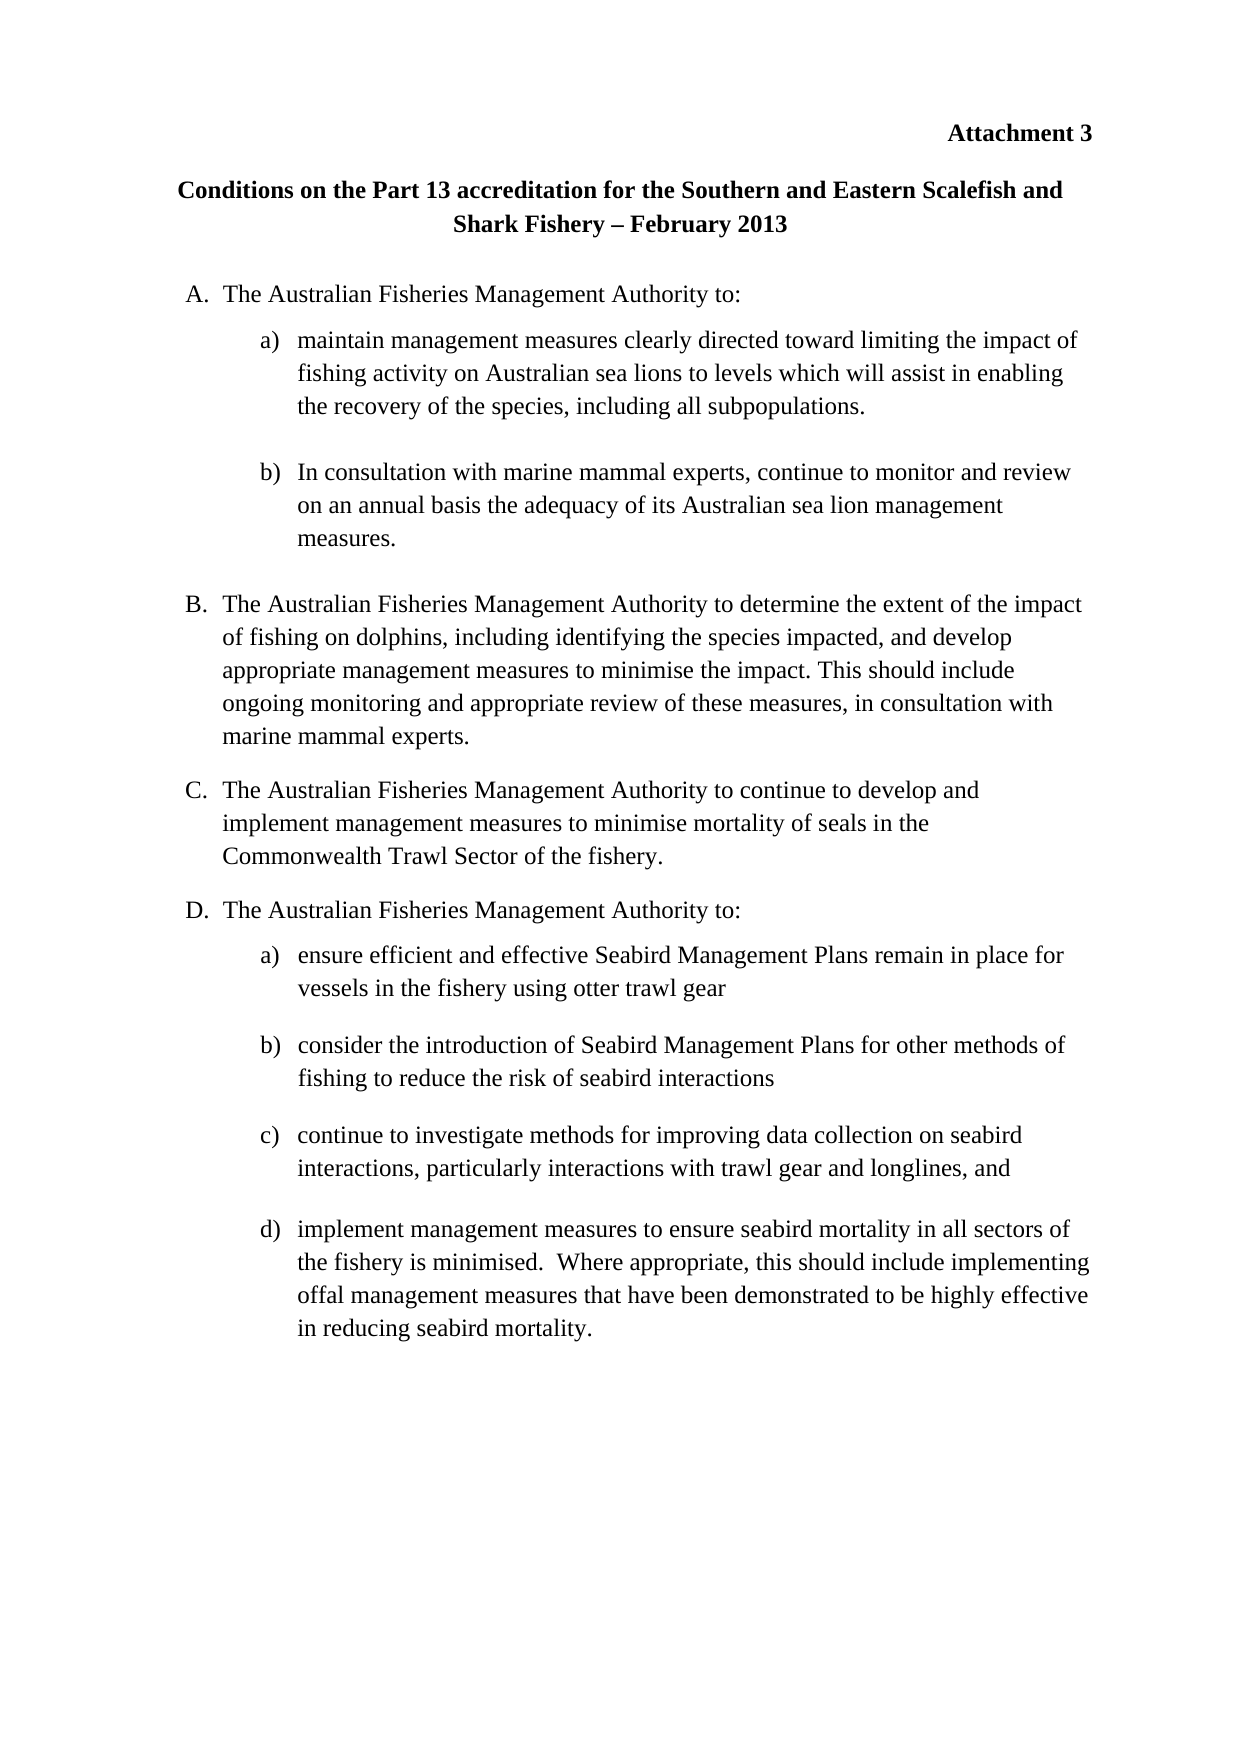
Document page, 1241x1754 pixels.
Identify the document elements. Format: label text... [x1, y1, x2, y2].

list continue to investigate methods for improving data collection on seabird interactions, particularly interactions with trawl gear and longlines, and [260, 1120, 1092, 1182]
list consider the introduction of Seabird Management Plans for other methods of fishing to reduce the risk of seabird interactions [260, 1030, 1092, 1092]
text Conditions on the Part 13 accreditation for the Southern and Eastern Scalefish and Shark Fishery – February 2013 [148, 176, 1092, 237]
list implement management measures to ensure seabird mortality in all sectors of the fishery is minimised. Where appropriate, this should include implementing offal management measures that have been demonstrated to be highly effective in reducing seabird mortality. [260, 1214, 1092, 1342]
list ensure efficient and effective Seabird Management Plans remain in place for vessels in the fishery using otter trawl gear [260, 940, 1092, 1002]
list The Australian Fisheries Management Authority to: [185, 895, 1092, 923]
list The Australian Fisheries Management Authority to continue to develop and implement management measures to minimise mortality of seals in the Commonwealth Trawl Sector of the fishery. [185, 775, 1092, 869]
list The Australian Fisheries Management Authority to determine the extent of the impact of fishing on dolphins, including identifying the species impacted, and develop appropriate management measures to minimise the impact. This should include ongoing monitoring and appropriate review of these measures, in consultation with marine mammal experts. [185, 589, 1092, 750]
list The Australian Fisheries Management Authority to: [185, 279, 1092, 308]
text Attachment 3 [148, 118, 1092, 147]
list maintain management measures clearly directed toward limiting the impact of fishing activity on Australian sea lions to levels which will assist in enabling the recovery of the species, including all subpopulations. [260, 325, 1092, 419]
list In consultation with marine mammal experts, continue to monitor and review on an annual basis the adequacy of its Australian sea lion management measures. [260, 457, 1092, 552]
